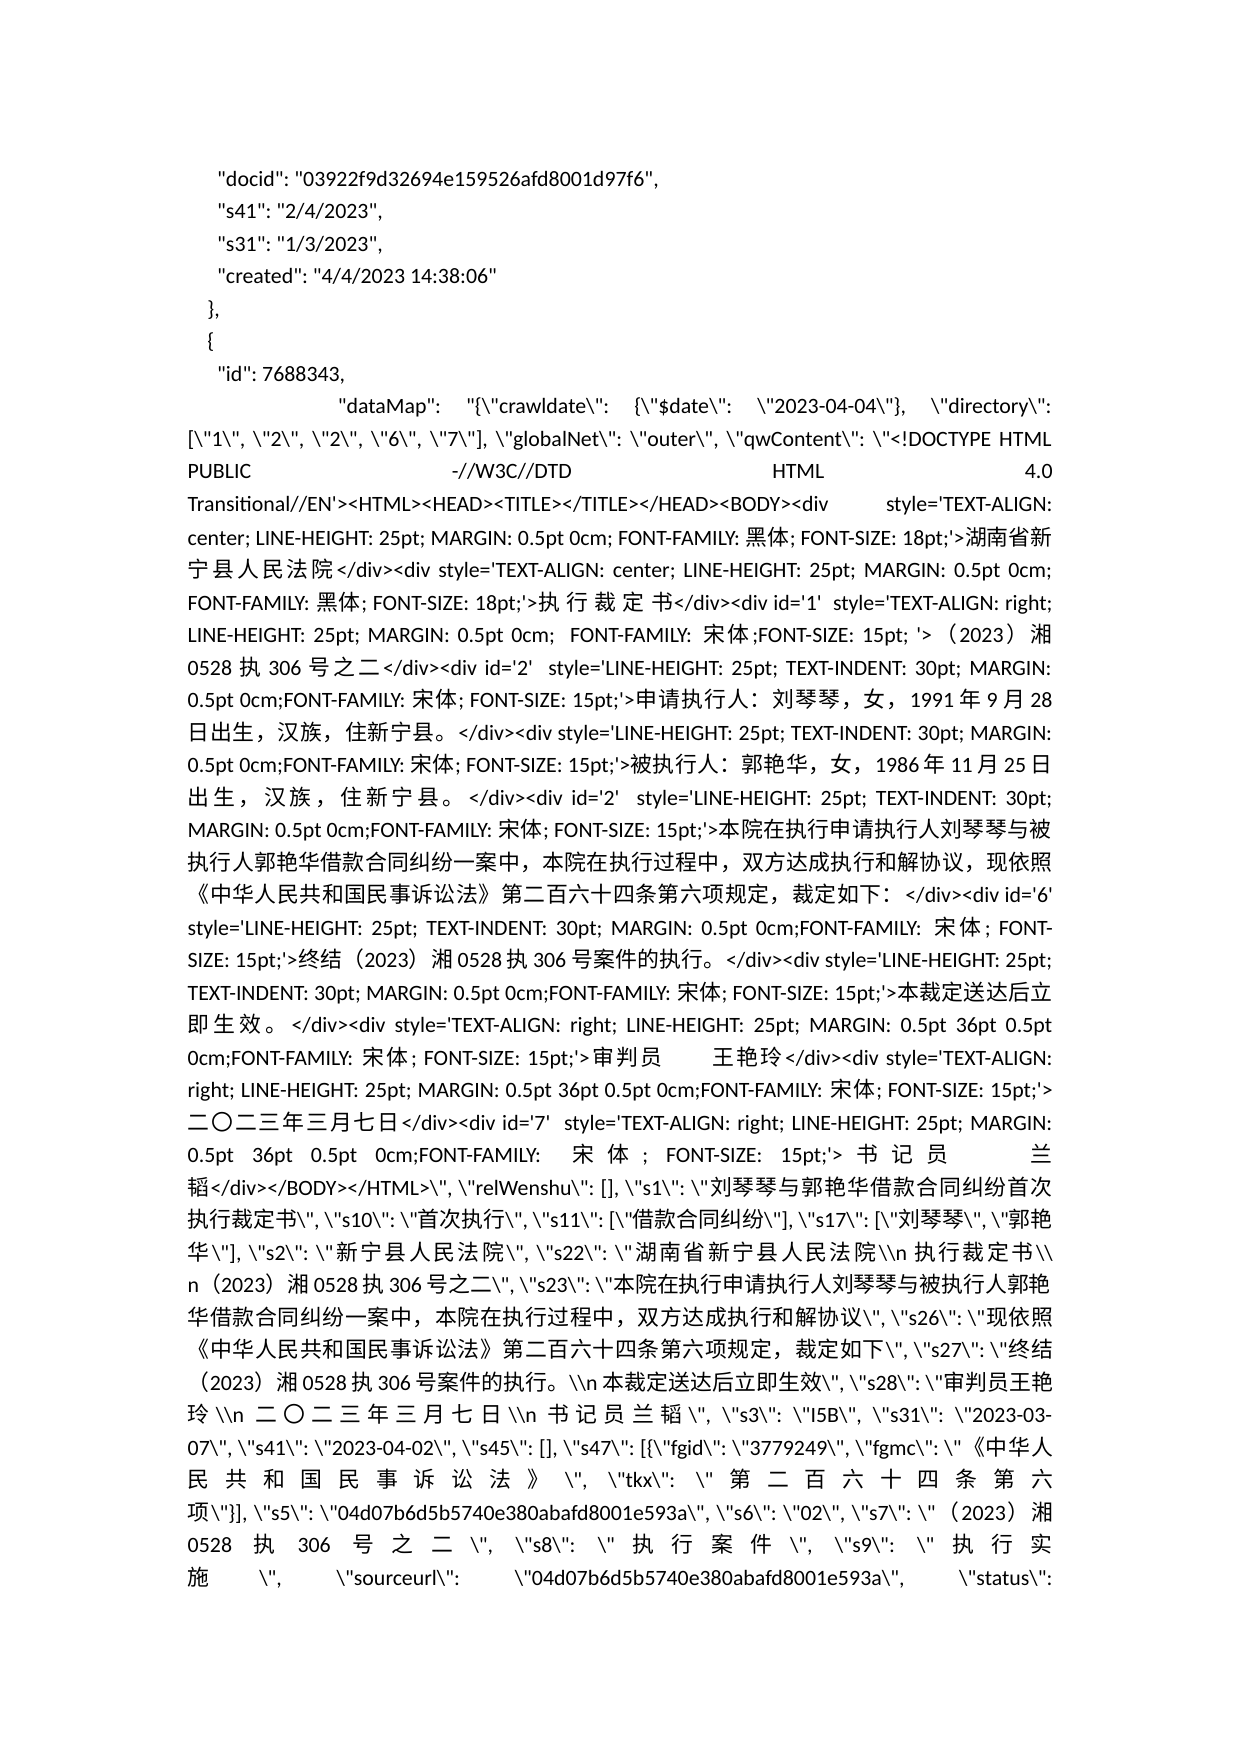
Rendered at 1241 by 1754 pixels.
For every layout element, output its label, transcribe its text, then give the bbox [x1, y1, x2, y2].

text "docid": "03922f9d32694e159526afd8001d97f6", [187, 162, 1053, 194]
text }, [187, 292, 1053, 324]
text "created": "4/4/2023 14:38:06" [187, 259, 1053, 292]
text "s41": "2/4/2023", [187, 194, 1053, 227]
text "id": 7688343, [187, 357, 1053, 389]
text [187, 389, 1053, 1592]
text "s31": "1/3/2023", [187, 227, 1053, 259]
text { [187, 324, 1053, 357]
